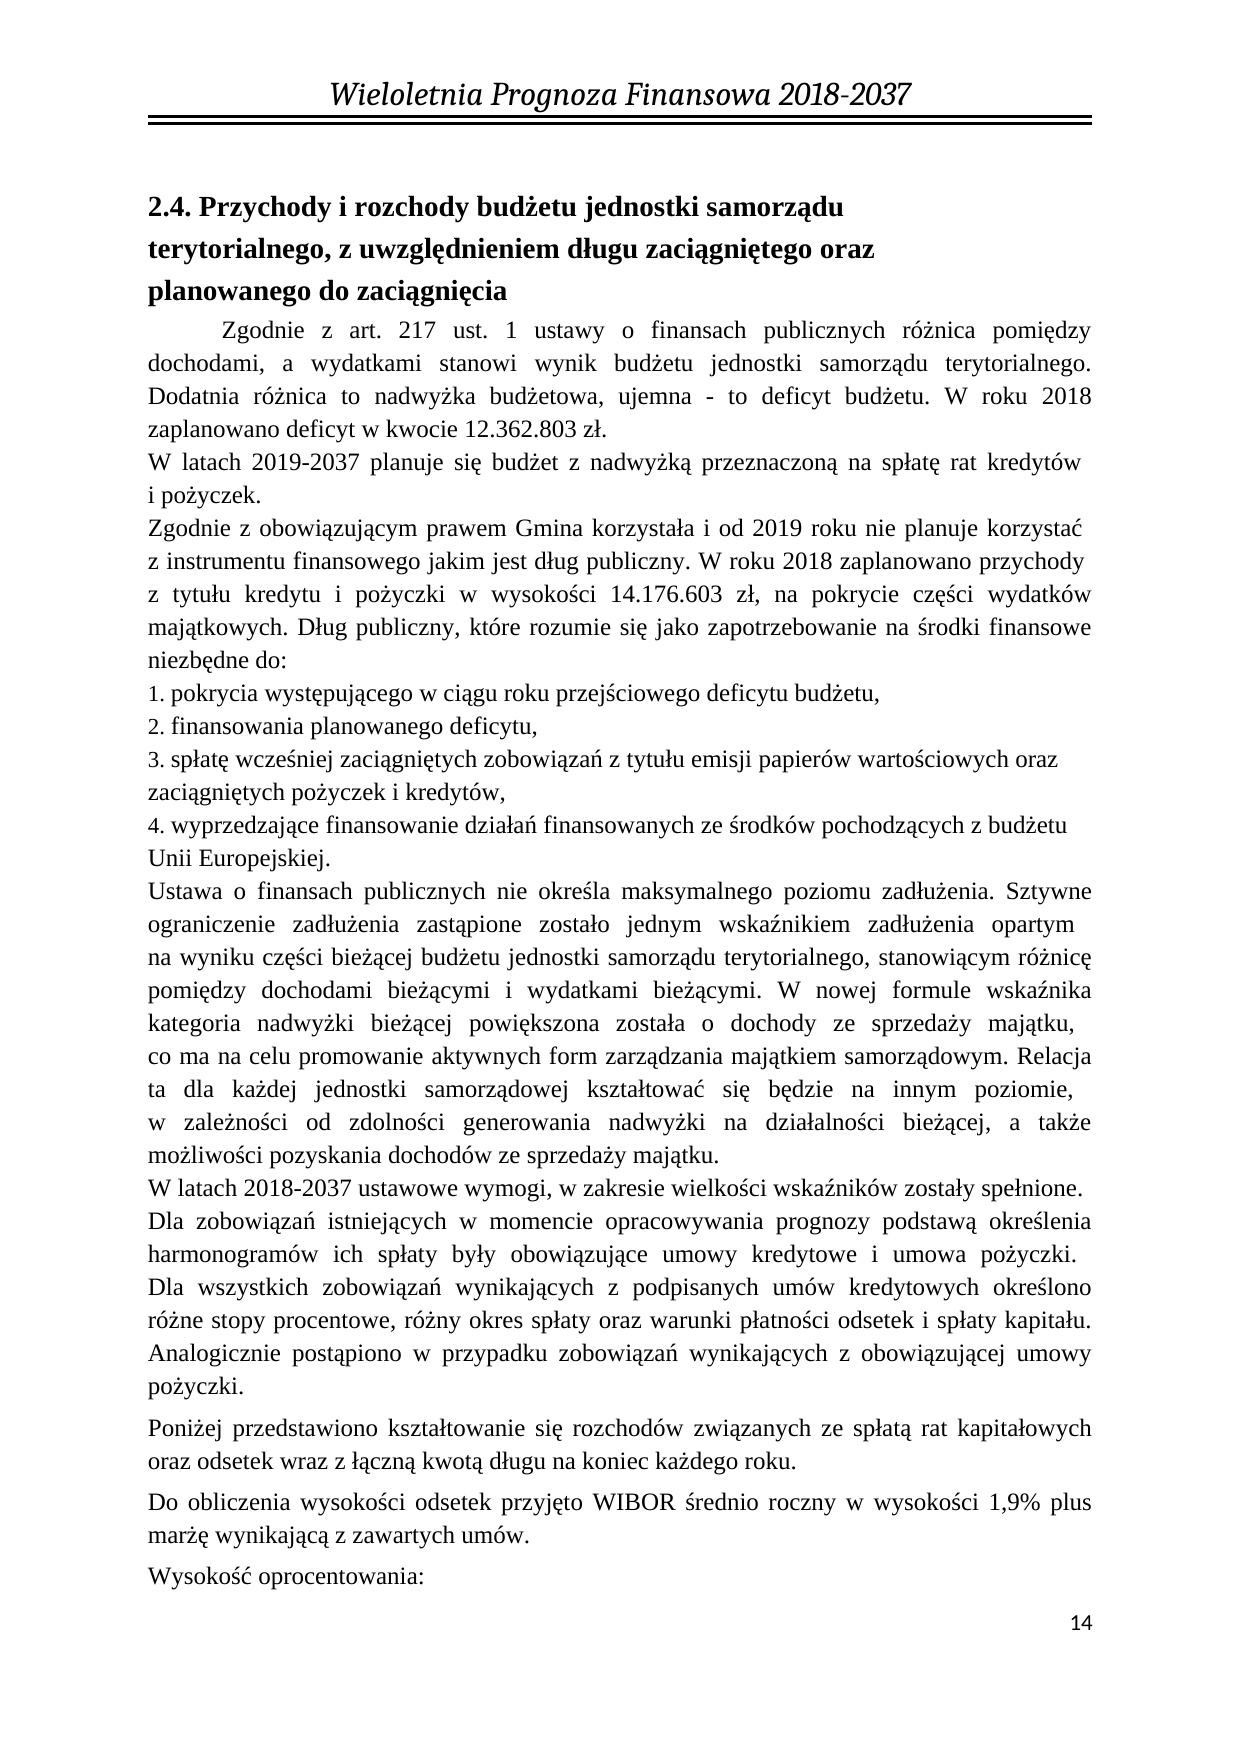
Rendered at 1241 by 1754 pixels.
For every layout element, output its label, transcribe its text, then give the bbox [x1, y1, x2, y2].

text terytorialnego, z uwzględnieniem długu zaciągniętego oraz [148, 231, 1092, 264]
text Do obliczenia wysokości odsetek przyjęto WIBOR średnio roczny w wysokości 1,9% plus marżę wynikającą z zawartych umów. [148, 1487, 1092, 1549]
text 4. wyprzedzające finansowanie działań finansowanych ze środków pochodzących z budżetu [148, 810, 1092, 839]
text W latach 2019-2037 planuje się budżet z nadwyżką przeznaczoną na spłatę rat kredytów i pożyczek. [148, 447, 1092, 508]
text planowanego do zaciągnięcia [148, 273, 1092, 306]
text 3. spłatę wcześniej zaciągniętych zobowiązań z tytułu emisji papierów wartościowych oraz [148, 744, 1092, 773]
text Zgodnie z art. 217 ust. 1 ustawy o finansach publicznych różnica pomiędzy dochodami, a wydatkami stanowi wynik budżetu jednostki samorządu terytorialnego. Dodatnia różnica to nadwyżka budżetowa, ujemna - to deficyt budżetu. W roku 2018 zaplanowano deficyt w kwocie 12.362.803 zł. [148, 315, 1092, 442]
text Wysokość oprocentowania: [148, 1561, 1092, 1590]
text W latach 2018-2037 ustawowe wymogi, w zakresie wielkości wskaźników zostały spełnione. [148, 1173, 1092, 1202]
text Unii Europejskiej. [148, 843, 1092, 872]
text Ustawa o finansach publicznych nie określa maksymalnego poziomu zadłużenia. Sztywne ograniczenie zadłużenia zastąpione zostało jednym wskaźnikiem zadłużenia opartym na wyniku części bieżącej budżetu jednostki samorządu terytorialnego, stanowiącym różnicę pomiędzy dochodami bieżącymi i wydatkami bieżącymi. W nowej formule wskaźnika kategoria nadwyżki bieżącej powiększona została o dochody ze sprzedaży majątku, co ma na celu promowanie aktywnych form zarządzania majątkiem samorządowym. Relacja ta dla każdej jednostki samorządowej kształtować się będzie na innym poziomie, w zależności od zdolności generowania nadwyżki na działalności bieżącej, a także możliwości pozyskania dochodów ze sprzedaży majątku. [148, 876, 1092, 1169]
text Poniżej przedstawiono kształtowanie się rozchodów związanych ze spłatą rat kapitałowych oraz odsetek wraz z łączną kwotą długu na koniec każdego roku. [148, 1413, 1092, 1474]
text 2.4. Przychody i rozchody budżetu jednostki samorządu [148, 189, 1092, 223]
text 1. pokrycia występującego w ciągu roku przejściowego deficytu budżetu, [148, 678, 1092, 707]
text Dla zobowiązań istniejących w momencie opracowywania prognozy podstawą określenia harmonogramów ich spłaty były obowiązujące umowy kredytowe i umowa pożyczki. Dla wszystkich zobowiązań wynikających z podpisanych umów kredytowych określono różne stopy procentowe, różny okres spłaty oraz warunki płatności odsetek i spłaty kapitału. Analogicznie postąpiono w przypadku zobowiązań wynikających z obowiązującej umowy pożyczki. [148, 1206, 1092, 1400]
text Zgodnie z obowiązującym prawem Gmina korzystała i od 2019 roku nie planuje korzystać z instrumentu finansowego jakim jest dług publiczny. W roku 2018 zaplanowano przychody z tytułu kredytu i pożyczki w wysokości 14.176.603 zł, na pokrycie części wydatków majątkowych. Dług publiczny, które rozumie się jako zapotrzebowanie na środki finansowe niezbędne do: [148, 513, 1092, 674]
text zaciągniętych pożyczek i kredytów, [148, 777, 1092, 806]
text 2. finansowania planowanego deficytu, [148, 711, 1092, 740]
